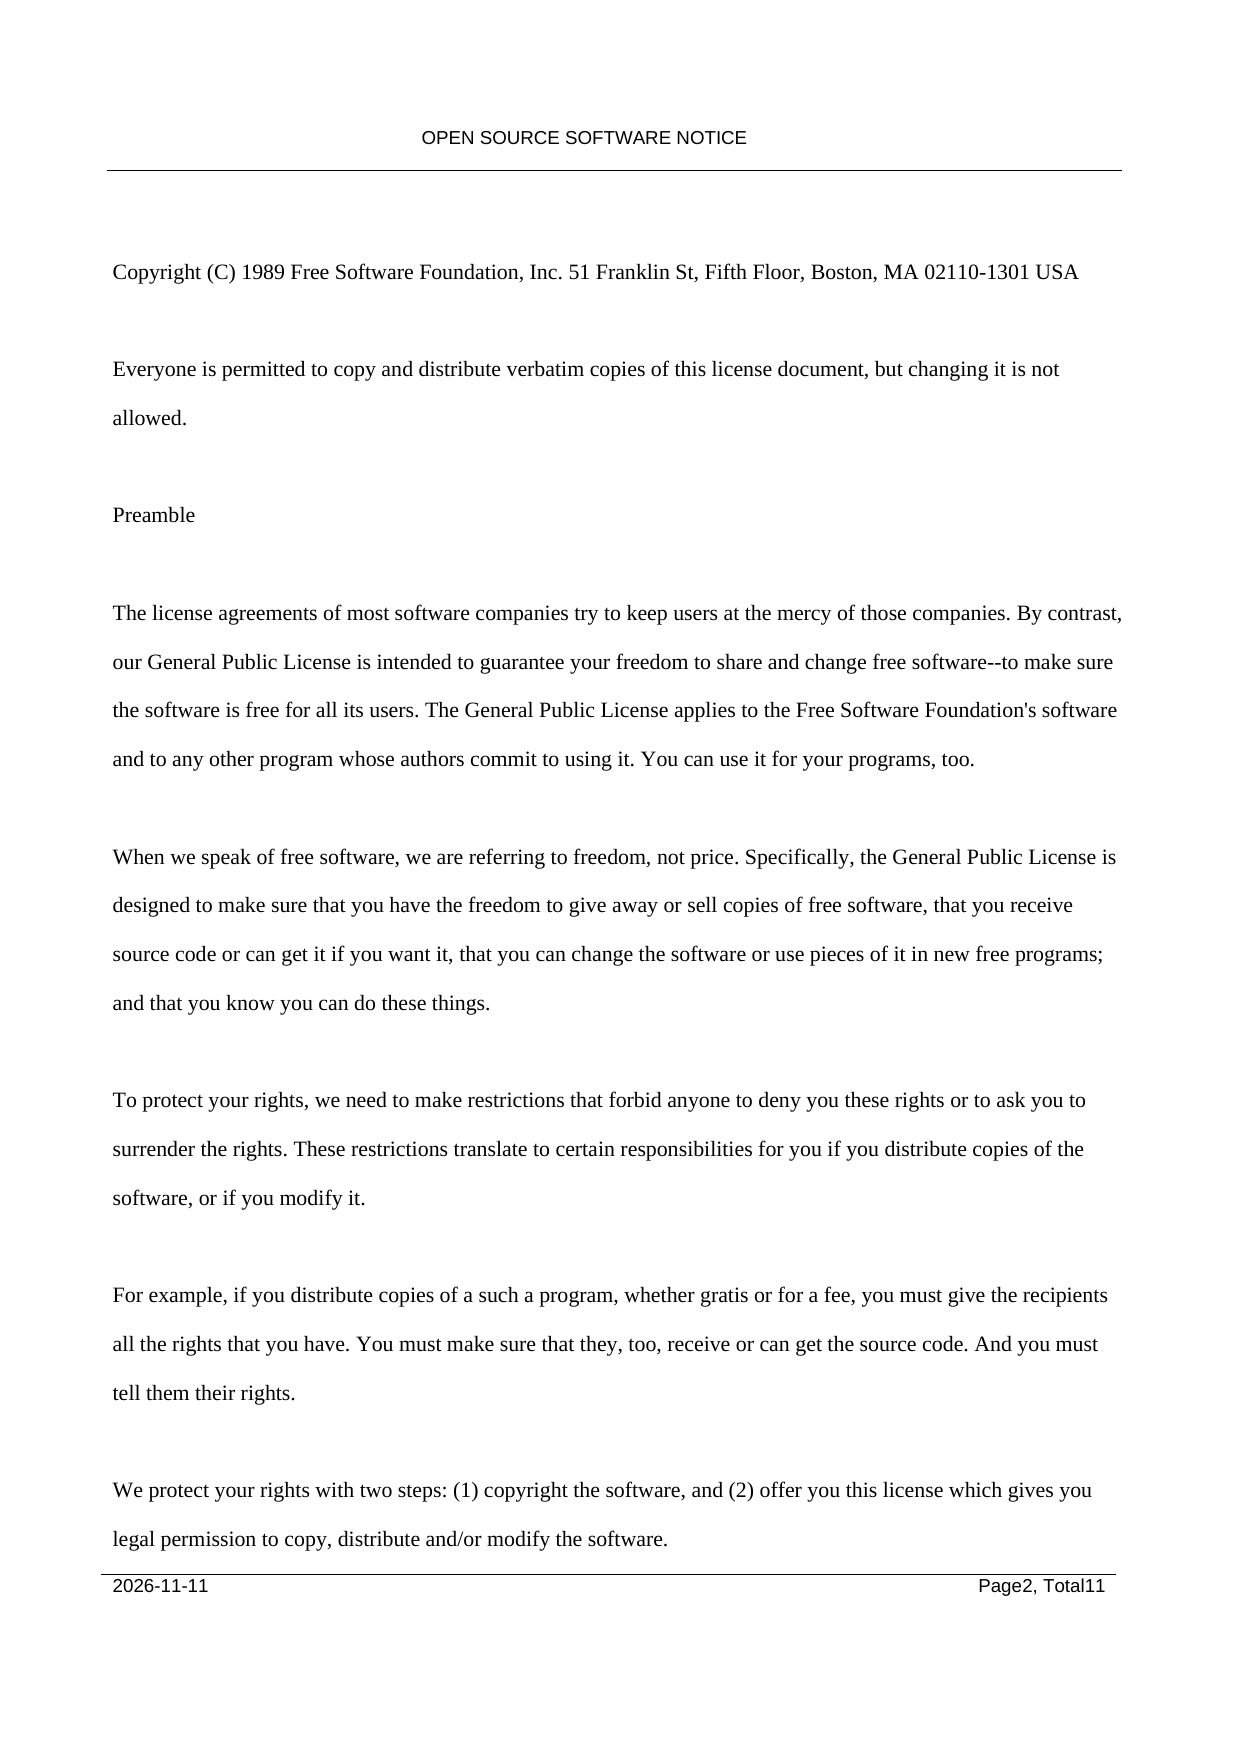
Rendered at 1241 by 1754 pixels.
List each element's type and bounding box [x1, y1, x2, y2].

text [112, 206, 1128, 1555]
